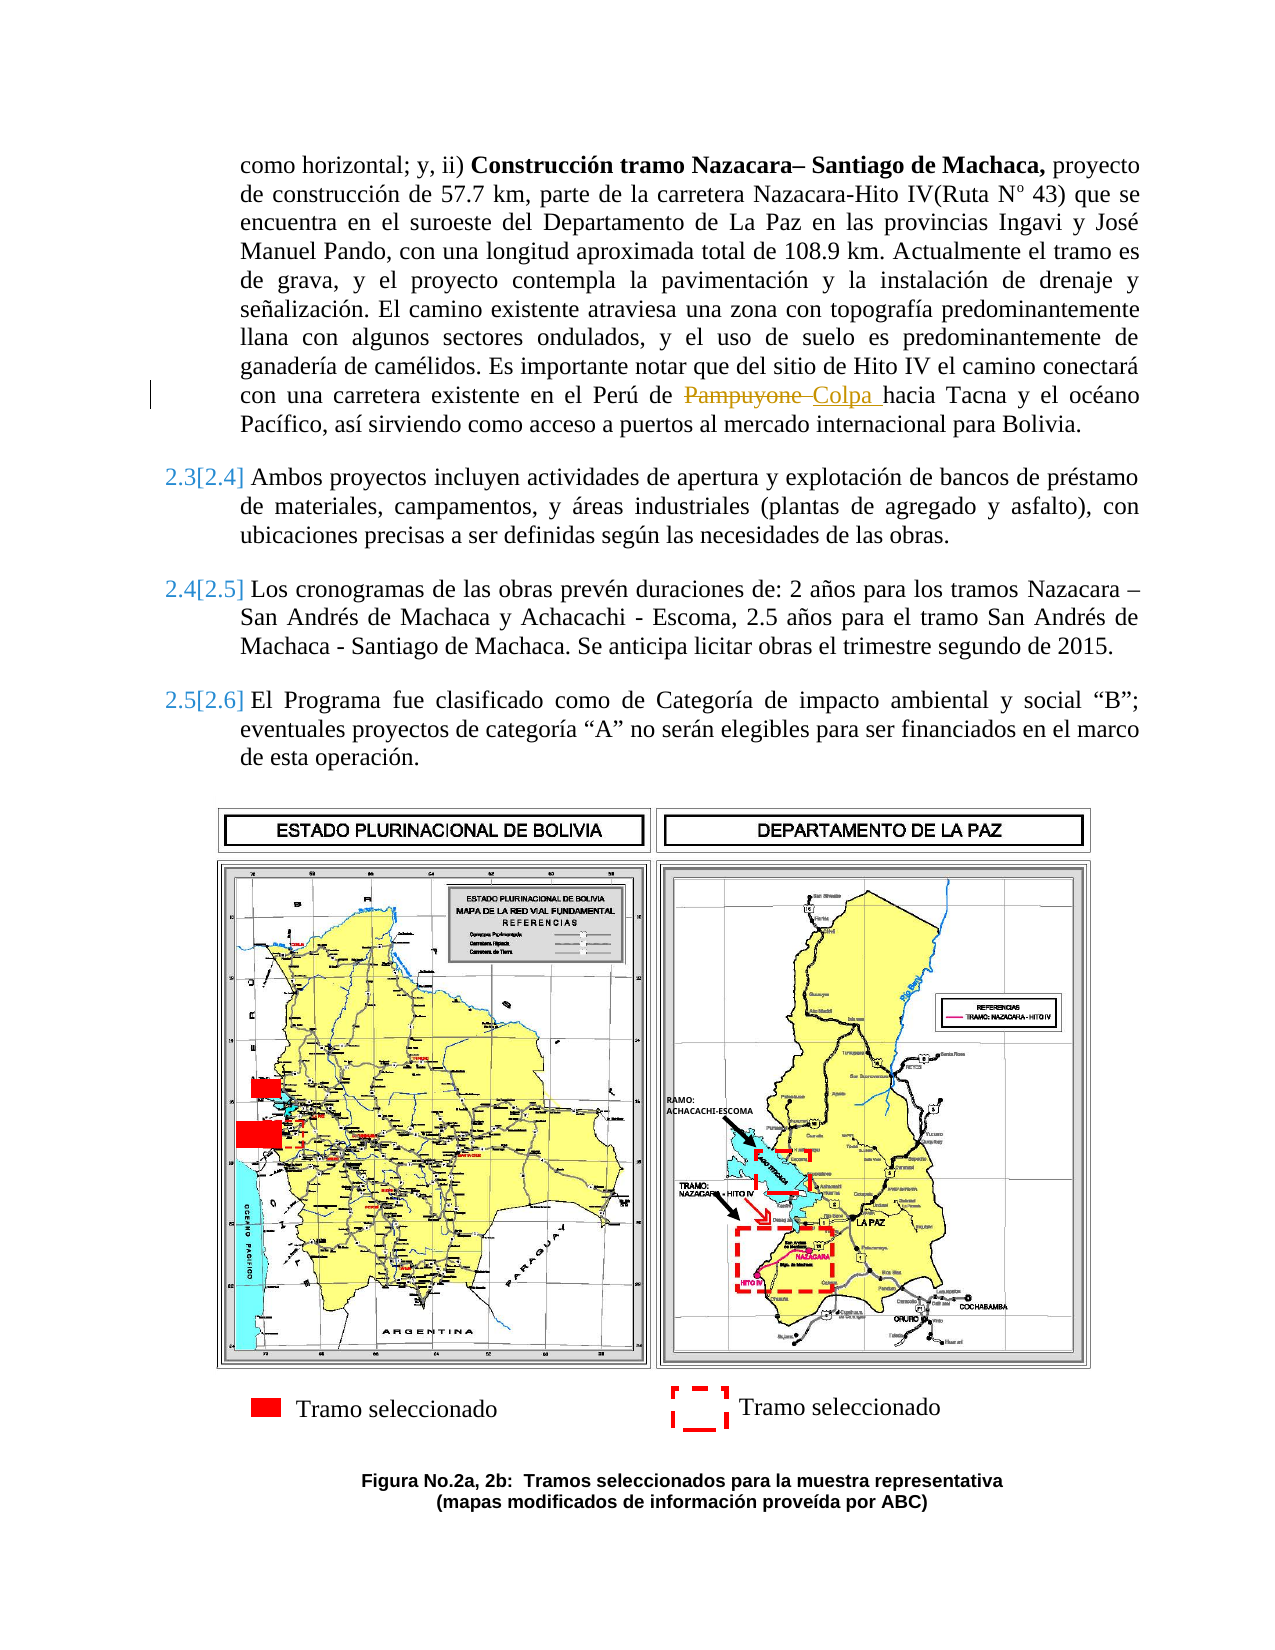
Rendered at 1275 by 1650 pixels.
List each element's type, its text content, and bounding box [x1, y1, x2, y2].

text Figura No.2a, 2b: Tramos seleccionados para la muestra representativa (mapas modificados de información proveída por ABC) [224, 1470, 1140, 1513]
list El Programa fue clasificado como de Categoría de impacto ambiental y social “B”; eventuales proyectos de categoría “A” no serán elegibles para ser financiados en el marco de esta operación. [165, 685, 1140, 771]
list Los cronogramas de las obras prevén duraciones de: 2 años para los tramos Nazacara – San Andrés de Machaca y Achacachi - Escoma, 2.5 años para el tramo San Andrés de Machaca - Santiago de Machaca. Se anticipa licitar obras el trimestre segundo de 2015. [165, 574, 1140, 660]
list Ambos proyectos incluyen actividades de apertura y explotación de bancos de préstamo de materiales, campamentos, y áreas industriales (plantas de agregado y asfalto), con ubicaciones precisas a ser definidas según las necesidades de las obras. [165, 462, 1140, 549]
picture [213, 796, 1092, 1375]
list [165, 150, 1140, 437]
